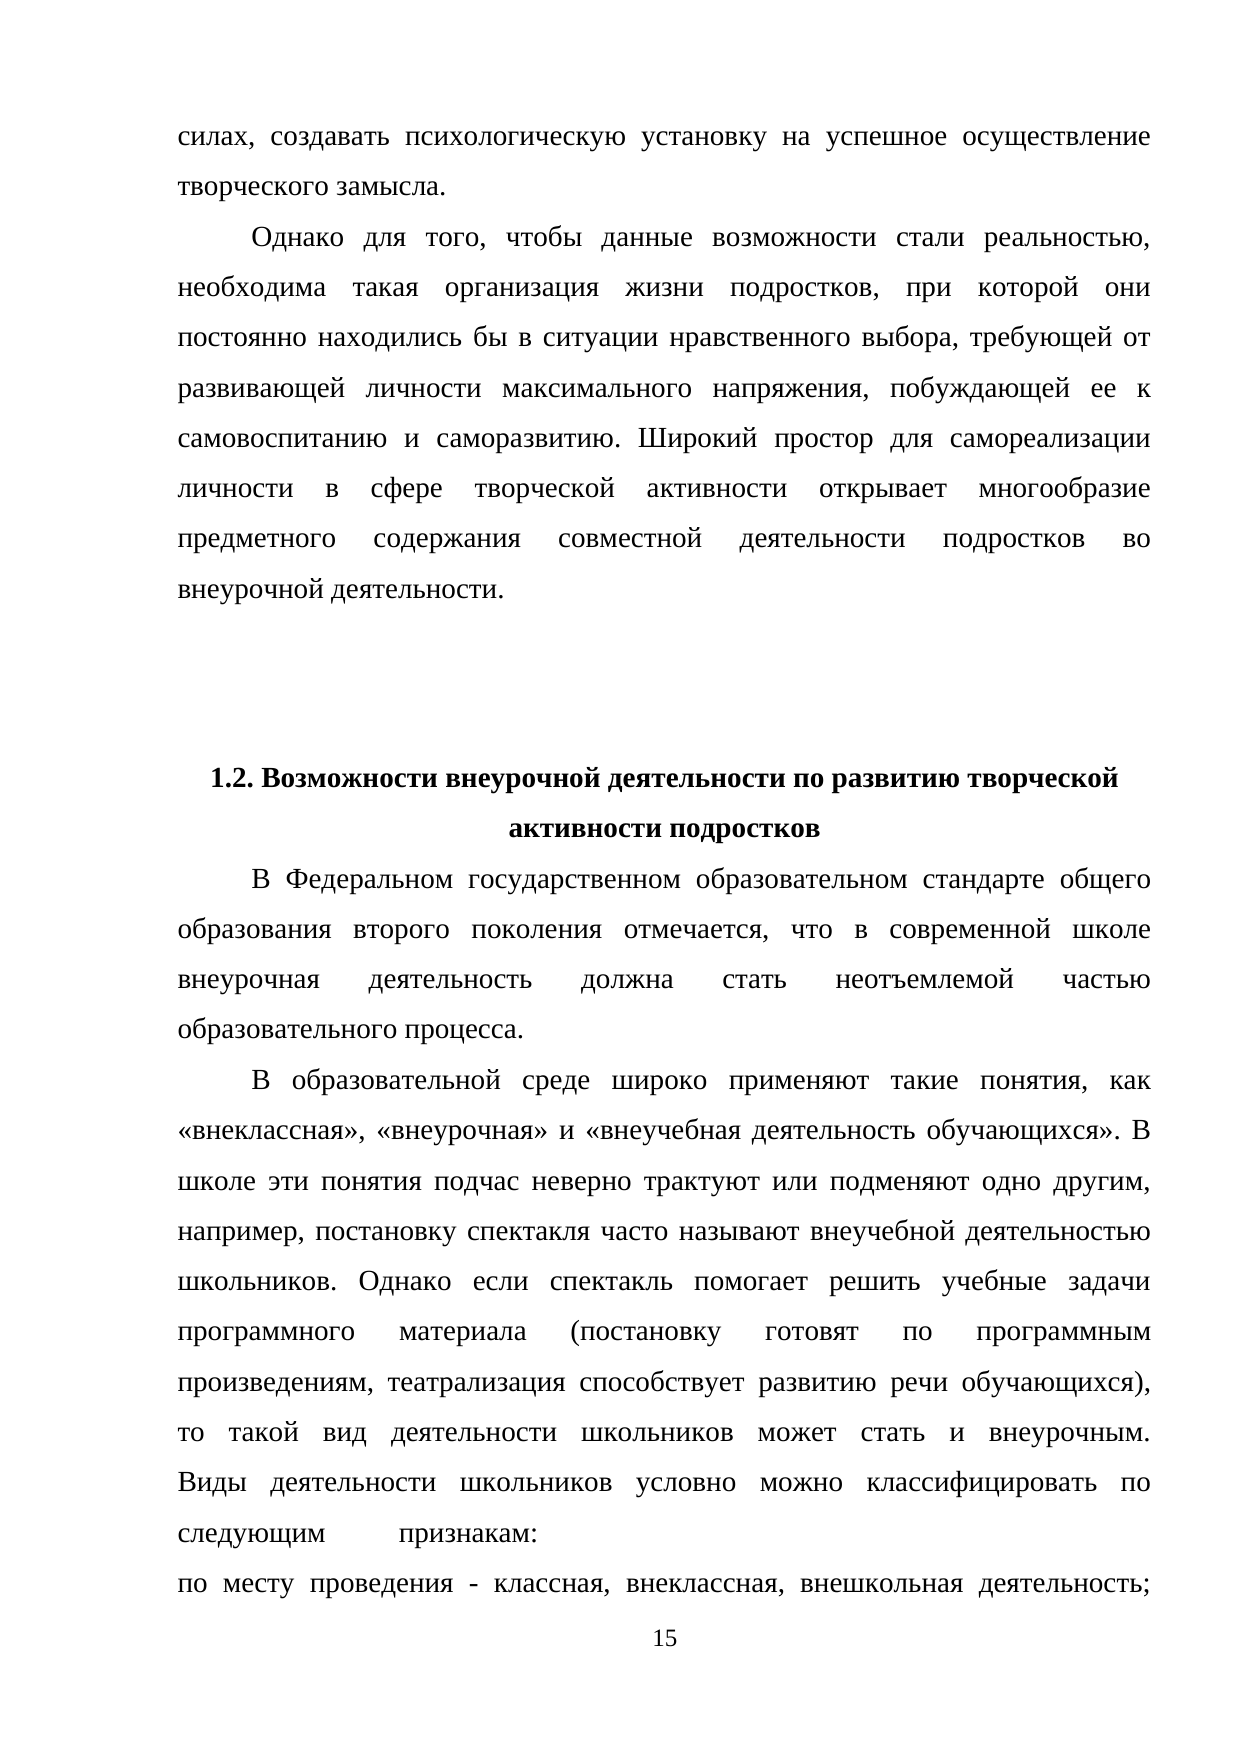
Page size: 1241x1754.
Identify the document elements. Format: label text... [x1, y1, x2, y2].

text В Федеральном государственном образовательном стандарте общего образования второго поколения отмечается, что в современной школе внеурочная деятельность должна стать неотъемлемой частью образовательного процесса. [177, 861, 1152, 1045]
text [177, 1062, 1152, 1599]
text Однако для того, чтобы данные возможности стали реальностью, необходима такая организация жизни подростков, при которой они постоянно находились бы в ситуации нравственного выбора, требующей от развивающей личности максимального напряжения, побуждающей ее к самовоспитанию и саморазвитию. Широкий простор для самореализации личности в сфере творческой активности открывает многообразие предметного содержания совместной деятельности подростков во внеурочной деятельности. [177, 219, 1152, 604]
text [177, 118, 1152, 202]
subtitle 1.2. Возможности внеурочной деятельности по развитию творческой активности подростков [177, 760, 1152, 844]
